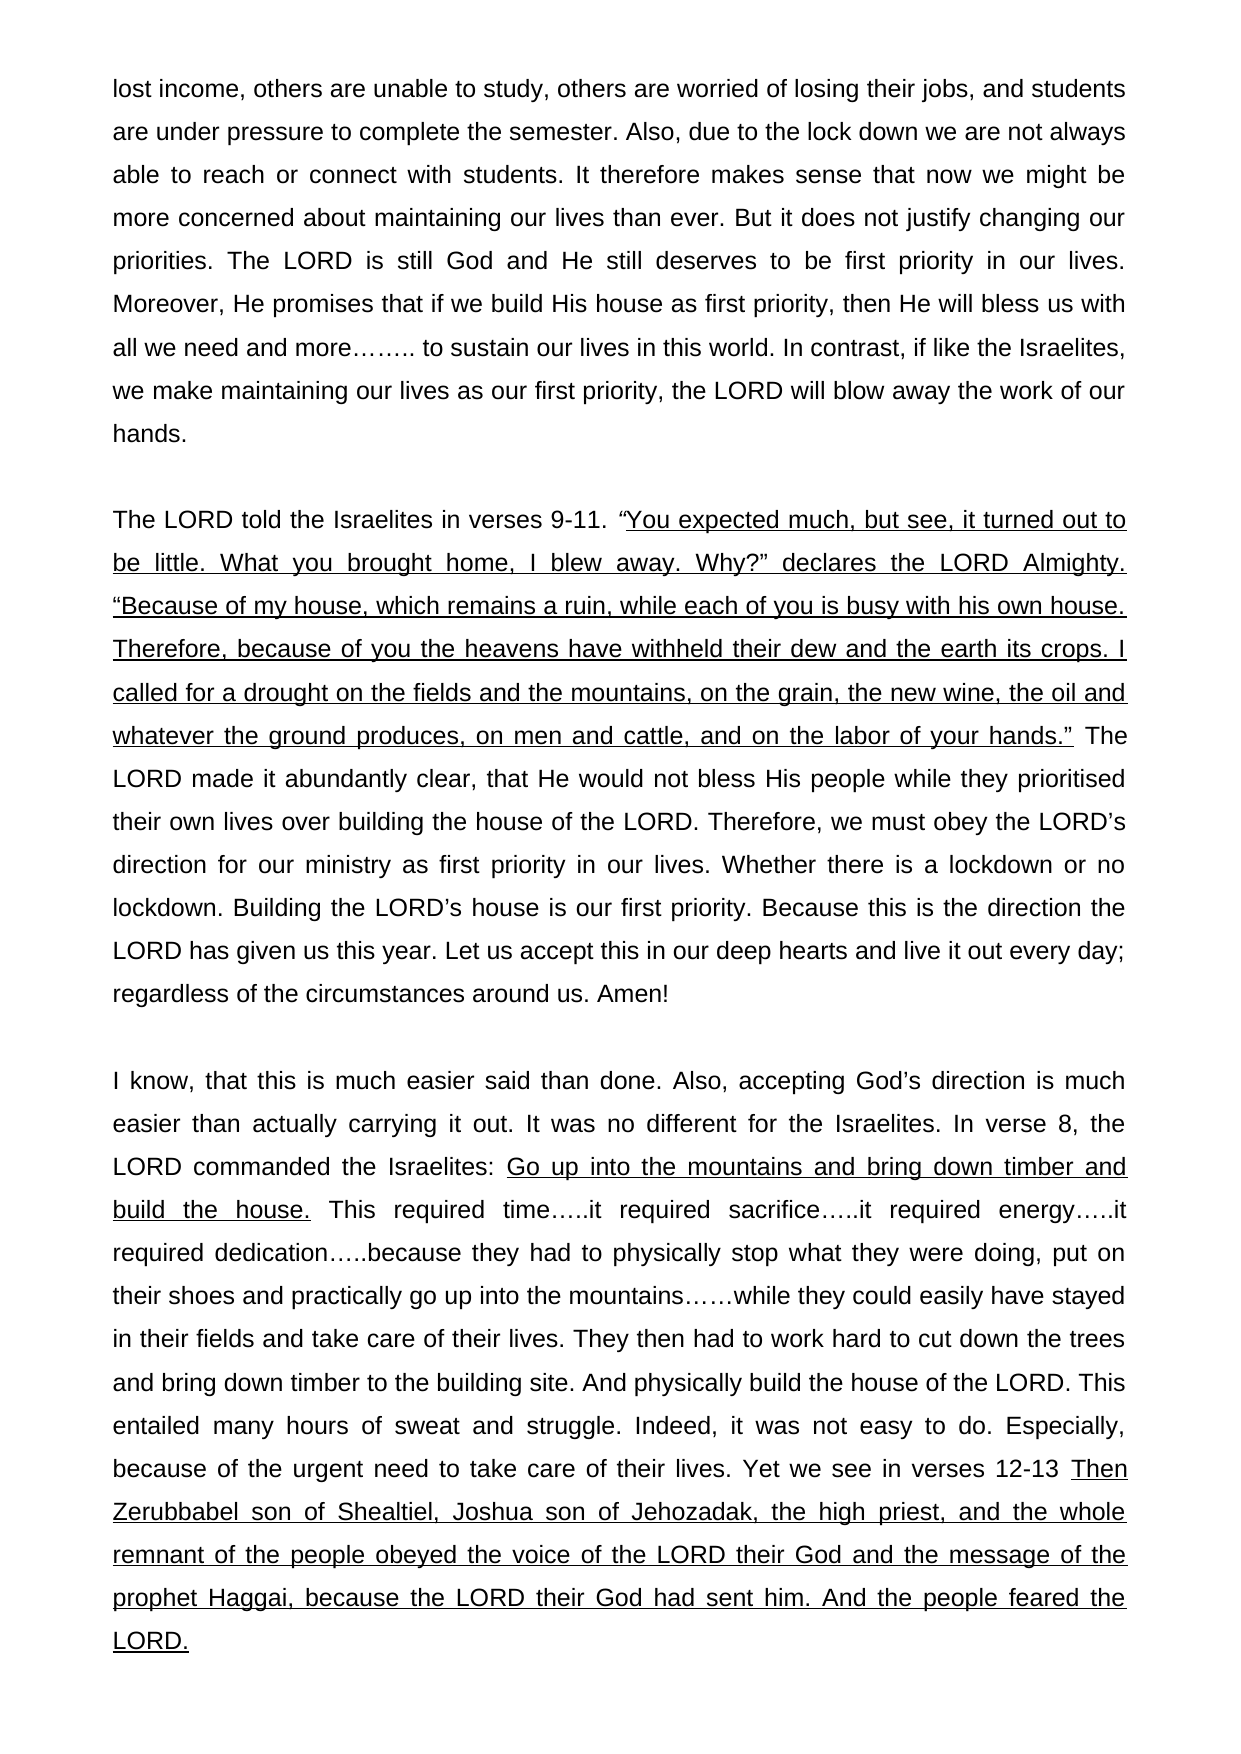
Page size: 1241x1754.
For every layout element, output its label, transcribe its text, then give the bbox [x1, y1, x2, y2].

text The LORD told the Israelites in verses 9-11. “You expected much, but see, it turned out to be little. What you brought home, I blew away. Why?” declares the LORD Almighty. “Because of my house, which remains a ruin, while each of you is busy with his own house. Therefore, because of you the heavens have withheld their dew and the earth its crops. I called for a drought on the fields and the mountains, on the grain, the new wine, the oil and whatever the ground produces, on men and cattle, and on the labor of your hands.” The LORD made it abundantly clear, that He would not bless His people while they prioritised their own lives over building the house of the LORD. Therefore, we must obey the LORD’s direction for our ministry as first priority in our lives. Whether there is a lockdown or no lockdown. Building the LORD’s house is our first priority. Because this is the direction the LORD has given us this year. Let us accept this in our deep hearts and live it out every day; regardless of the circumstances around us. Amen! [112, 704, 1128, 1008]
text I know, that this is much easier said than done. Also, accepting God’s direction is much easier than actually carrying it out. It was no different for the Israelites. In verse 8, the LORD commanded the Israelites: Go up into the mountains and bring down timber and build the house. This required time…..it required sacrifice…..it required energy…..it required dedication…..because they had to physically stop what they were doing, put on their shoes and practically go up into the mountains……while they could easily have stayed in their fields and take care of their lives. They then had to work hard to cut down the trees and bring down timber to the building site. And physically build the house of the LORD. This entailed many hours of sweat and struggle. Indeed, it was not easy to do. Especially, because of the urgent need to take care of their lives. Yet we see in verses 12-13 Then Zerubbabel son of Shealtiel, Joshua son of Jehozadak, the high priest, and the whole remnant of the people obeyed the voice of the LORD their God and the message of the prophet Haggai, because the LORD their God had sent him. And the people feared the LORD. [112, 1066, 1128, 1565]
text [112, 74, 1128, 448]
text I know, that this is much easier said than done. Also, accepting God’s direction is much easier than actually carrying it out. It was no different for the Israelites. In verse 8, the LORD commanded the Israelites: Go up into the mountains and bring down timber and build the house. This required time…..it required sacrifice…..it required energy…..it required dedication…..because they had to physically stop what they were doing, put on their shoes and practically go up into the mountains……while they could easily have stayed in their fields and take care of their lives. They then had to work hard to cut down the trees and bring down timber to the building site. And physically build the house of the LORD. This entailed many hours of sweat and struggle. Indeed, it was not easy to do. Especially, because of the urgent need to take care of their lives. Yet we see in verses 12-13 Then Zerubbabel son of Shealtiel, Joshua son of Jehozadak, the high priest, and the whole remnant of the people obeyed the voice of the LORD their God and the message of the prophet Haggai, because the LORD their God had sent him. And the people feared the LORD. [112, 1566, 1128, 1655]
text The LORD told the Israelites in verses 9-11. “You expected much, but see, it turned out to be little. What you brought home, I blew away. Why?” declares the LORD Almighty. “Because of my house, which remains a ruin, while each of you is busy with his own house. Therefore, because of you the heavens have withheld their dew and the earth its crops. I called for a drought on the fields and the mountains, on the grain, the new wine, the oil and whatever the ground produces, on men and cattle, and on the labor of your hands.” The LORD made it abundantly clear, that He would not bless His people while they prioritised their own lives over building the house of the LORD. Therefore, we must obey the LORD’s direction for our ministry as first priority in our lives. Whether there is a lockdown or no lockdown. Building the LORD’s house is our first priority. Because this is the direction the LORD has given us this year. Let us accept this in our deep hearts and live it out every day; regardless of the circumstances around us. Amen! [112, 505, 1128, 703]
